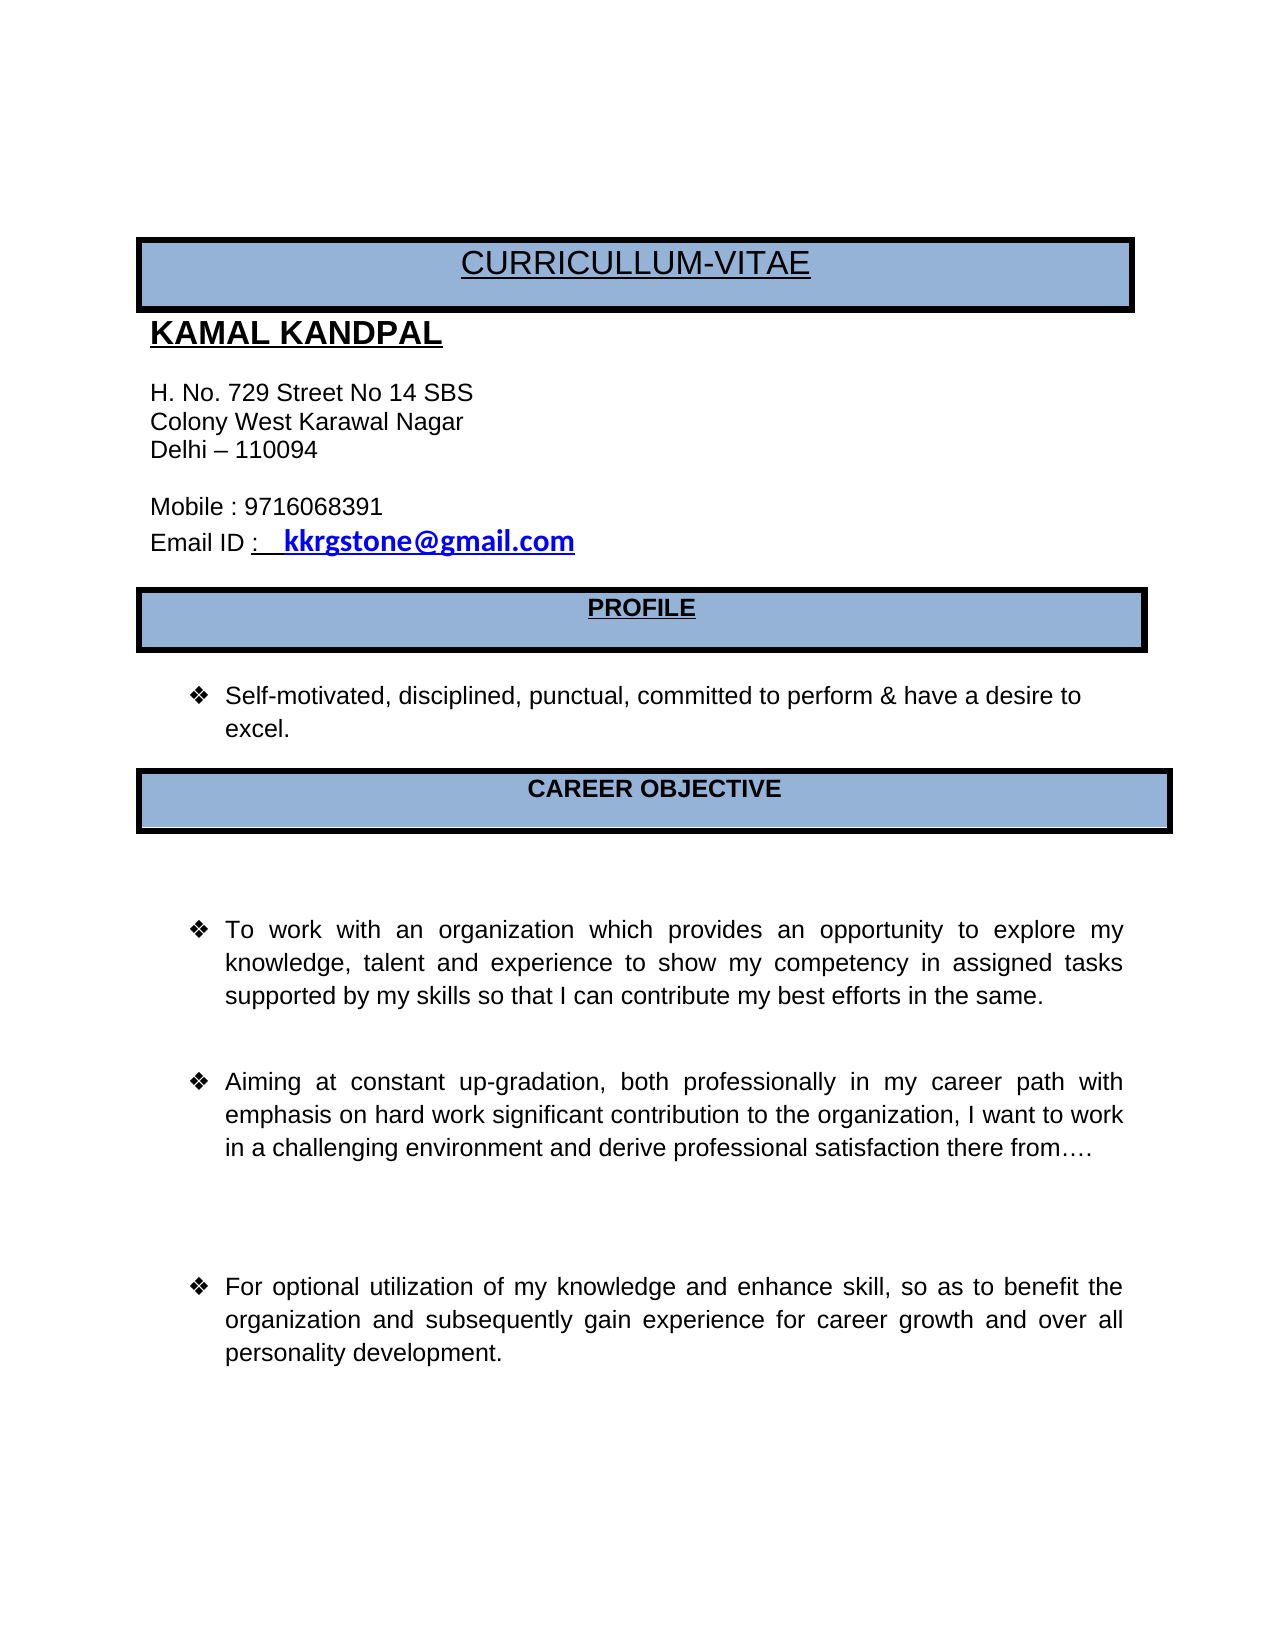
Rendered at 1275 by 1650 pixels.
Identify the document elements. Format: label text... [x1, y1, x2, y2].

text Delhi – 110094 [150, 435, 1125, 464]
text Email ID : kkrgstone@gmail.com [150, 521, 1125, 559]
text Colony West Karawal Nagar [150, 406, 1125, 435]
text Mobile : 9716068391 [150, 492, 1125, 521]
list Aiming at constant up-gradation, both professionally in my career path with emphasis on hard work significant contribution to the organization, I want to work in a challenging environment and derive professional satisfaction there from…. [188, 1067, 1125, 1162]
text H. No. 729 Street No 14 SBS [150, 378, 1125, 406]
table_header CAREER OBJECTIVE [142, 774, 1167, 827]
list For optional utilization of my knowledge and enhance skill, so as to benefit the organization and subsequently gain experience for career growth and over all personality development. [188, 1272, 1125, 1367]
table_header PROFILE [142, 593, 1141, 647]
list Self-motivated, disciplined, punctual, committed to perform & have a desire to excel. [188, 681, 1125, 743]
list To work with an organization which provides an opportunity to explore my knowledge, talent and experience to show my competency in assigned tasks supported by my skills so that I can contribute my best efforts in the same. [188, 915, 1125, 1009]
text KAMAL KANDPAL [150, 313, 1125, 351]
table_header CURRICULLUM-VITAE [142, 243, 1129, 306]
